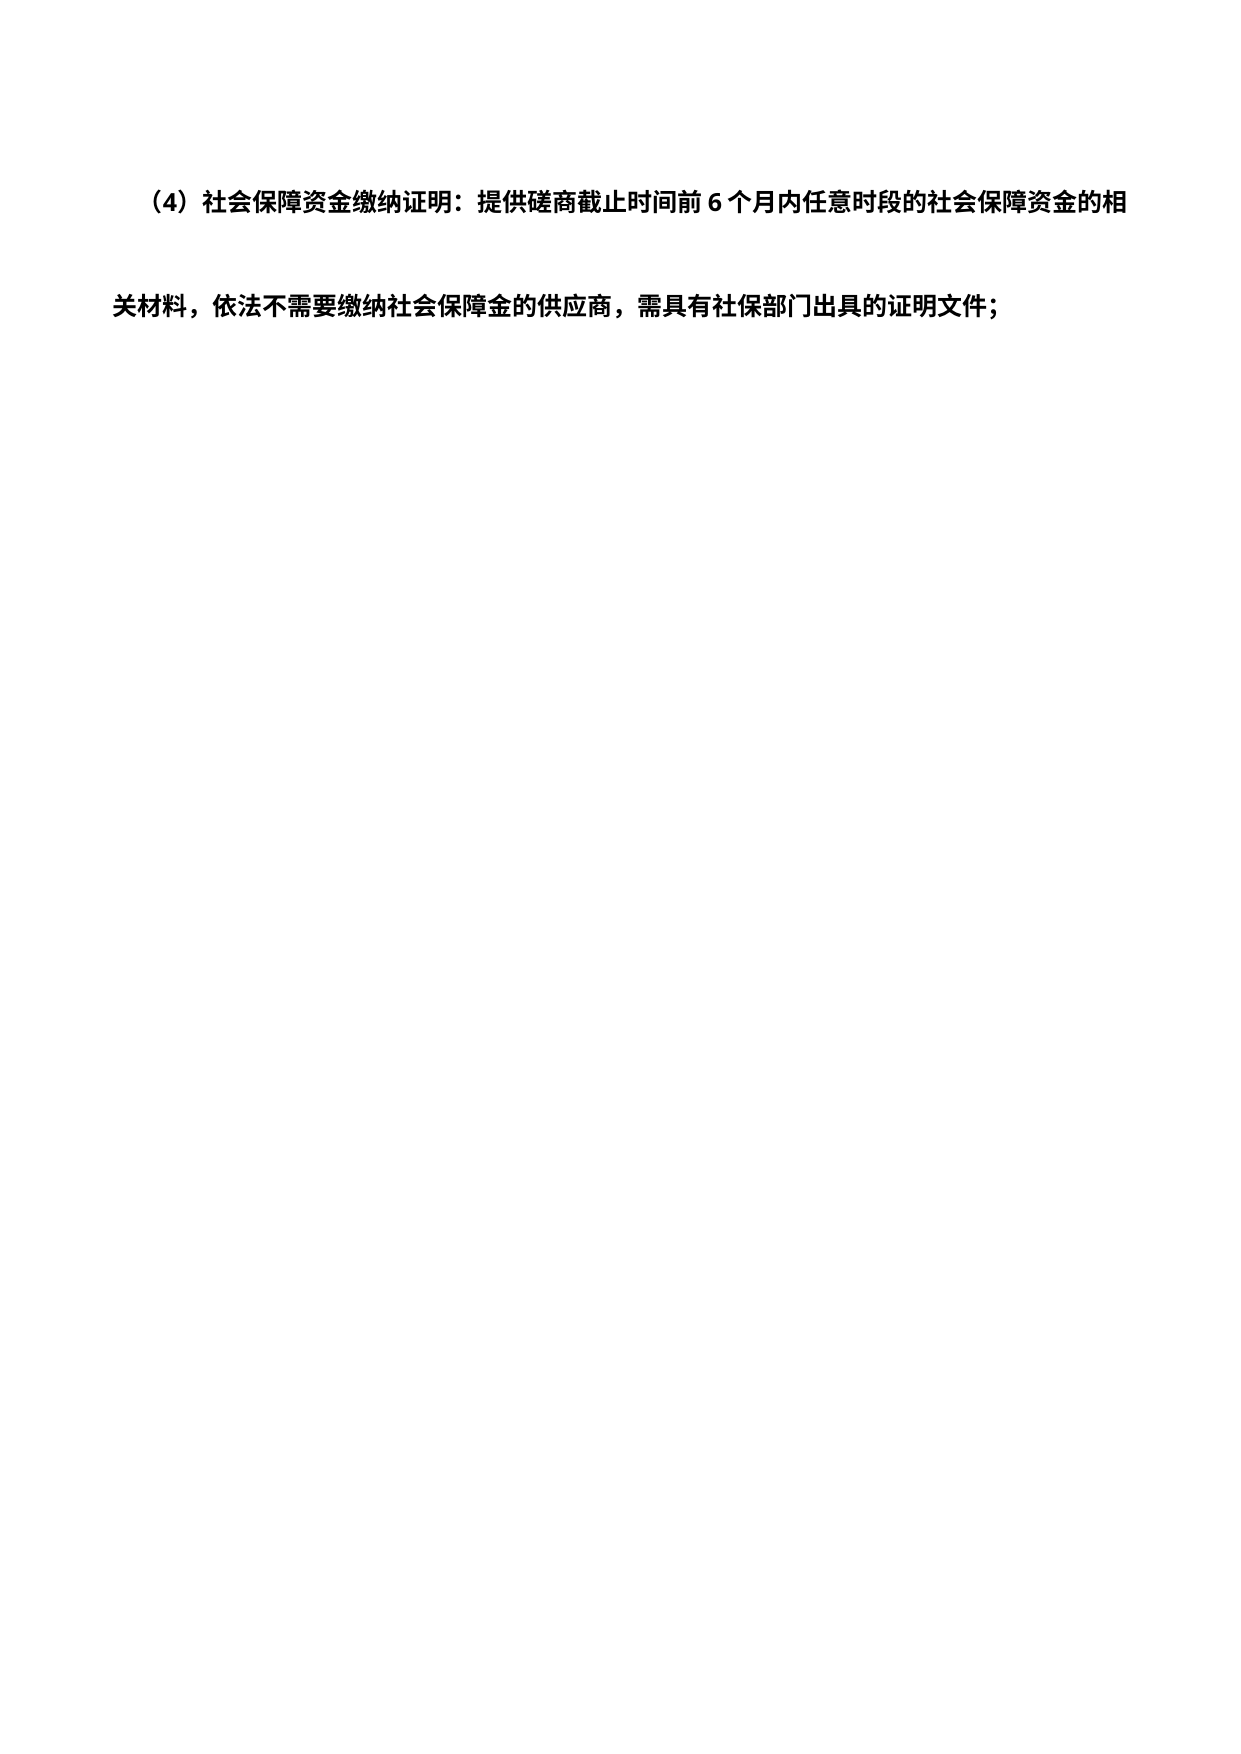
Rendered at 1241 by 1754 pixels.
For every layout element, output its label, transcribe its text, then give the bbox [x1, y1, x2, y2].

text （4）社会保障资金缴纳证明：提供磋商截止时间前6个月内任意时段的社会保障资金的相关材料，依法不需要缴纳社会保障金的供应商，需具有社保部门出具的证明文件； [112, 166, 1128, 339]
